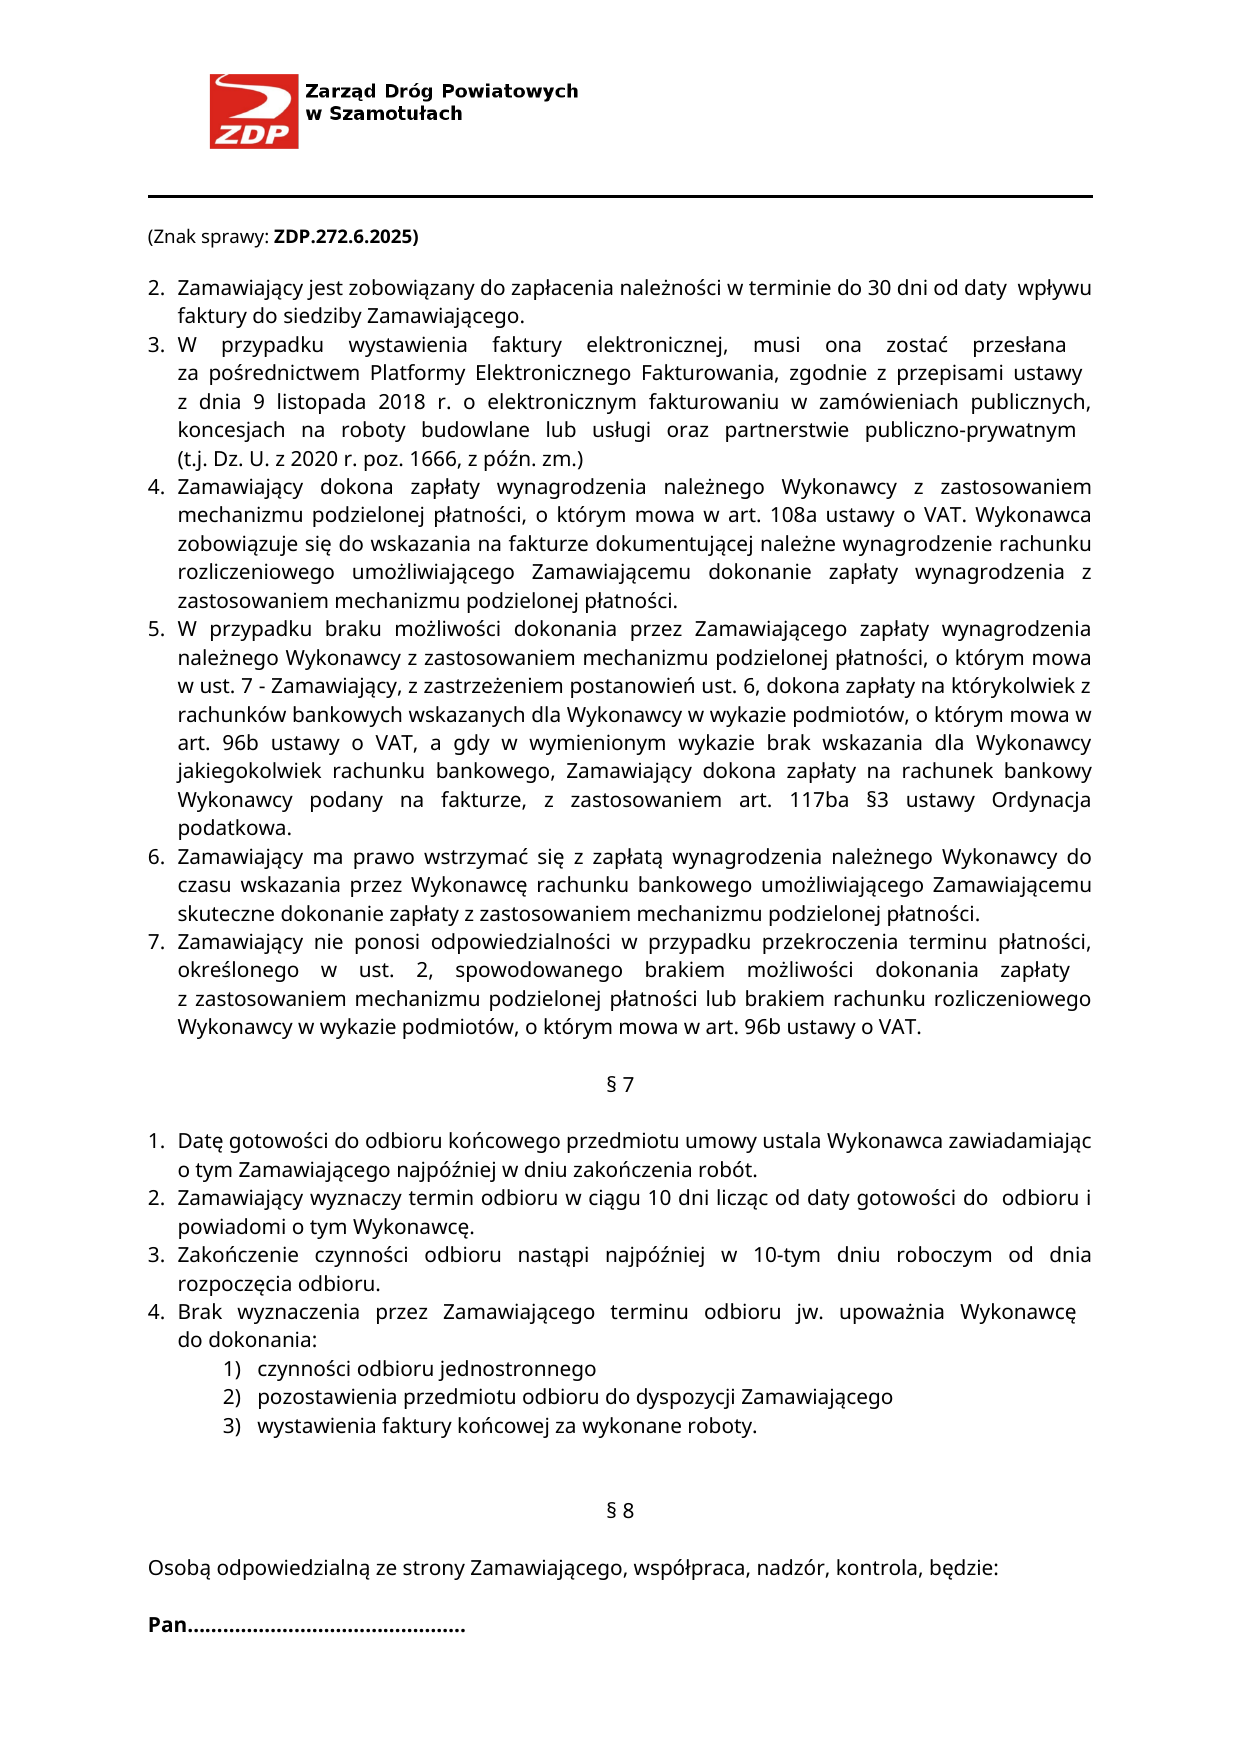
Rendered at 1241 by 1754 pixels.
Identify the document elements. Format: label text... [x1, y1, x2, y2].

list W przypadku braku możliwości dokonania przez Zamawiającego zapłaty wynagrodzenia należnego Wykonawcy z zastosowaniem mechanizmu podzielonej płatności, o którym mowa w ust. 7 - Zamawiający, z zastrzeżeniem postanowień ust. 6, dokona zapłaty na którykolwiek z rachunków bankowych wskazanych dla Wykonawcy w wykazie podmiotów, o którym mowa w art. 96b ustawy o VAT, a gdy w wymienionym wykazie brak wskazania dla Wykonawcy jakiegokolwiek rachunku bankowego, Zamawiający dokona zapłaty na rachunek bankowy Wykonawcy podany na fakturze, z zastosowaniem art. 117ba §3 ustawy Ordynacja podatkowa. [148, 614, 1093, 842]
text Osobą odpowiedzialną ze strony Zamawiającego, współpraca, nadzór, kontrola, będzie: [148, 1553, 1093, 1582]
list Zamawiający dokona zapłaty wynagrodzenia należnego Wykonawcy z zastosowaniem mechanizmu podzielonej płatności, o którym mowa w art. 108a ustawy o VAT. Wykonawca zobowiązuje się do wskazania na fakturze dokumentującej należne wynagrodzenie rachunku rozliczeniowego umożliwiającego Zamawiającemu dokonanie zapłaty wynagrodzenia z zastosowaniem mechanizmu podzielonej płatności. [148, 472, 1093, 614]
list Zamawiający wyznaczy termin odbioru w ciągu 10 dni licząc od daty gotowości do odbioru i powiadomi o tym Wykonawcę. [148, 1183, 1093, 1240]
text Pan……………………………………….. [148, 1610, 1093, 1638]
list Zamawiający nie ponosi odpowiedzialności w przypadku przekroczenia terminu płatności, określonego w ust. 2, spowodowanego brakiem możliwości dokonania zapłaty z zastosowaniem mechanizmu podzielonej płatności lub brakiem rachunku rozliczeniowego Wykonawcy w wykazie podmiotów, o którym mowa w art. 96b ustawy o VAT. [148, 927, 1093, 1041]
list Brak wyznaczenia przez Zamawiającego terminu odbioru jw. upoważnia Wykonawcę do dokonania: [148, 1297, 1093, 1354]
list Zamawiający ma prawo wstrzymać się z zapłatą wynagrodzenia należnego Wykonawcy do czasu wskazania przez Wykonawcę rachunku bankowego umożliwiającego Zamawiającemu skuteczne dokonanie zapłaty z zastosowaniem mechanizmu podzielonej płatności. [148, 842, 1093, 927]
list Zamawiający jest zobowiązany do zapłacenia należności w terminie do 30 dni od daty wpływu faktury do siedziby Zamawiającego. [148, 273, 1093, 330]
picture [209, 73, 593, 149]
list Zakończenie czynności odbioru nastąpi najpóźniej w 10-tym dniu roboczym od dnia rozpoczęcia odbioru. [148, 1240, 1093, 1297]
text § 7 [148, 1070, 1093, 1098]
text 1) czynności odbioru jednostronnego [223, 1354, 1093, 1382]
list W przypadku wystawienia faktury elektronicznej, musi ona zostać przesłana za pośrednictwem Platformy Elektronicznego Fakturowania, zgodnie z przepisami ustawy z dnia 9 listopada 2018 r. o elektronicznym fakturowaniu w zamówieniach publicznych, koncesjach na roboty budowlane lub usługi oraz partnerstwie publiczno-prywatnym (t.j. Dz. U. z 2020 r. poz. 1666, z późn. zm.) [148, 330, 1093, 472]
list Datę gotowości do odbioru końcowego przedmiotu umowy ustala Wykonawca zawiadamiając o tym Zamawiającego najpóźniej w dniu zakończenia robót. [148, 1127, 1093, 1183]
text 3) wystawienia faktury końcowej za wykonane roboty. [223, 1411, 1093, 1439]
text 2) pozostawienia przedmiotu odbioru do dyspozycji Zamawiającego [223, 1382, 1093, 1411]
text § 8 [148, 1496, 1093, 1525]
